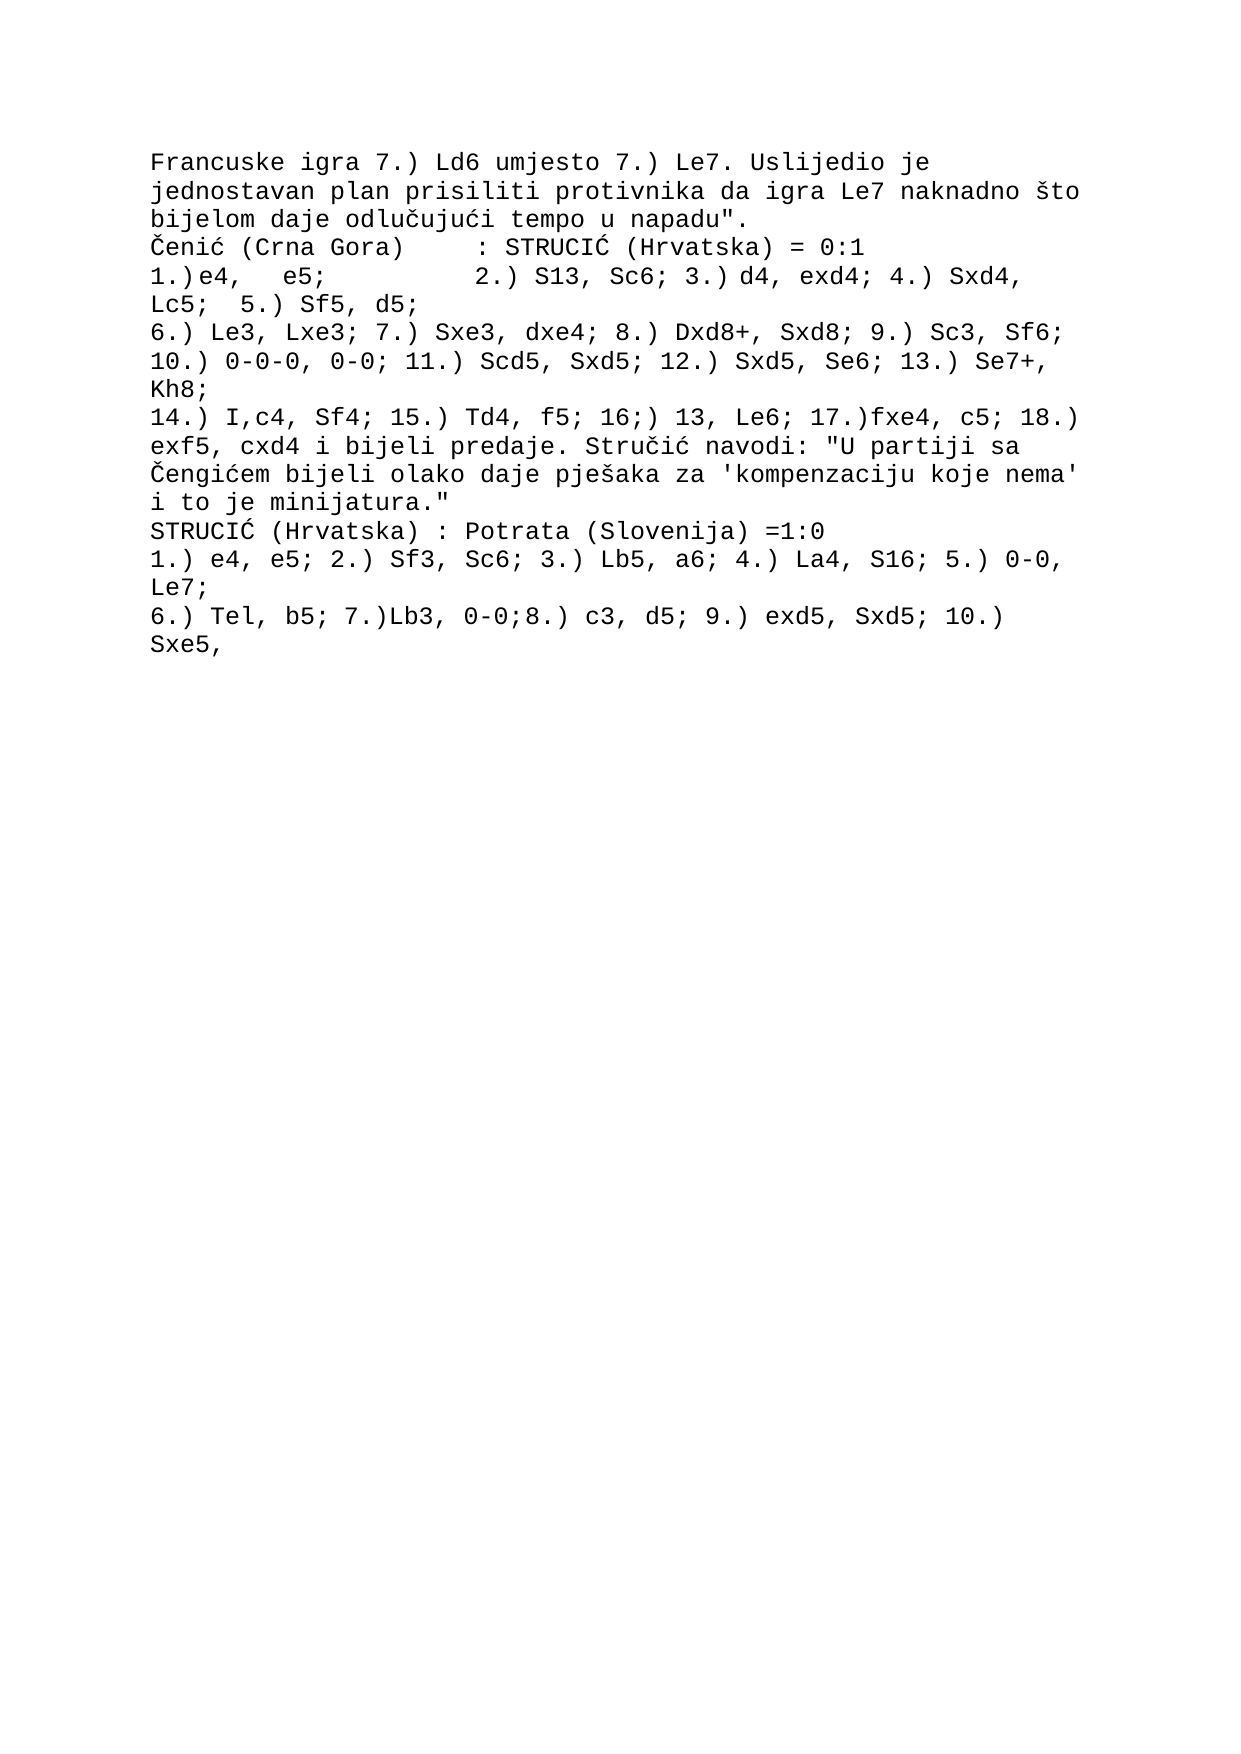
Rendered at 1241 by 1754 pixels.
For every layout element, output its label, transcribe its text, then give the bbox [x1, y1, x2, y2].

text 1.) e4, e5; 2.) Sf3, Sc6; 3.) Lb5, a6; 4.) La4, S16; 5.) 0-0, Le7; [150, 547, 1090, 603]
text Čenić (Crna Gora) : STRUCIĆ (Hrvatska) = 0:1 [150, 235, 1090, 263]
text 1.) e4, e5; 2.) S13, Sc6; 3.) d4, exd4; 4.) Sxd4, Lc5; 5.) Sf5, d5; [150, 263, 1090, 320]
text 6.) Le3, Lxe3; 7.) Sxe3, dxe4; 8.) Dxd8+, Sxd8; 9.) Sc3, Sf6; [150, 320, 1090, 348]
text 10.) 0-0-0, 0-0; 11.) Scd5, Sxd5; 12.) Sxd5, Se6; 13.) Se7+, Kh8; [150, 348, 1090, 405]
text 14.) I,c4, Sf4; 15.) Td4, f5; 16;) 13, Le6; 17.)fxe4, c5; 18.) exf5, cxd4 i bijeli predaje. Stručić navodi: "U partiji sa Čengićem bijeli olako daje pješaka za 'kompenzaciju koje nema' i to je minijatura." [150, 405, 1090, 518]
text STRUCIĆ (Hrvatska) : Potrata (Slovenija) =1:0 [150, 518, 1090, 547]
text Francuske igra 7.) Ld6 umjesto 7.) Le7. Uslijedio je jednostavan plan prisiliti protivnika da igra Le7 naknadno što bijelom daje odlučujući tempo u napadu". [150, 150, 1090, 235]
text 6.) Tel, b5; 7.) Lb3, 0-0; 8.) c3, d5; 9.) exd5, Sxd5; 10.) Sxe5, [150, 603, 1090, 660]
